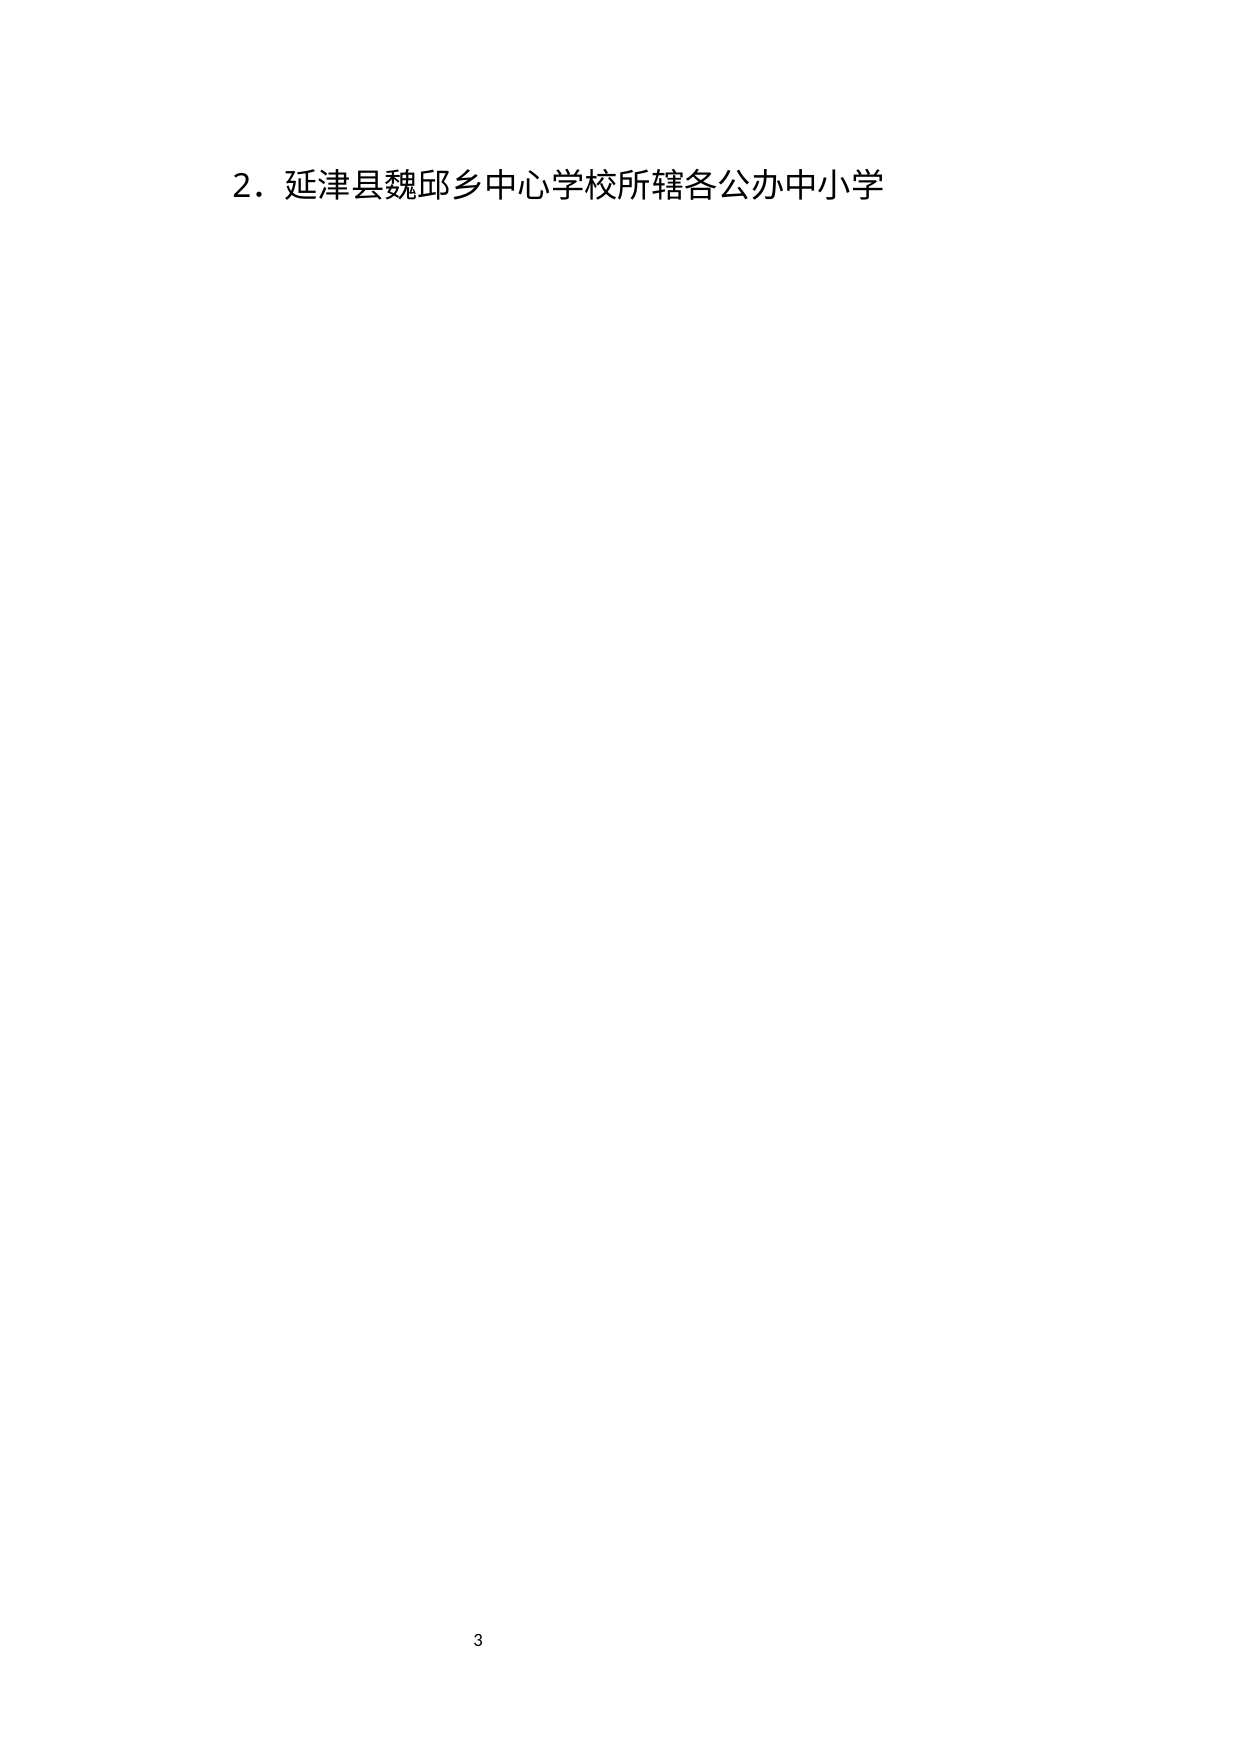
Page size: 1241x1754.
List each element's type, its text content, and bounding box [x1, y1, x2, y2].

list 延津县魏邱乡中心学校所辖各公办中小学 [165, 151, 1081, 217]
